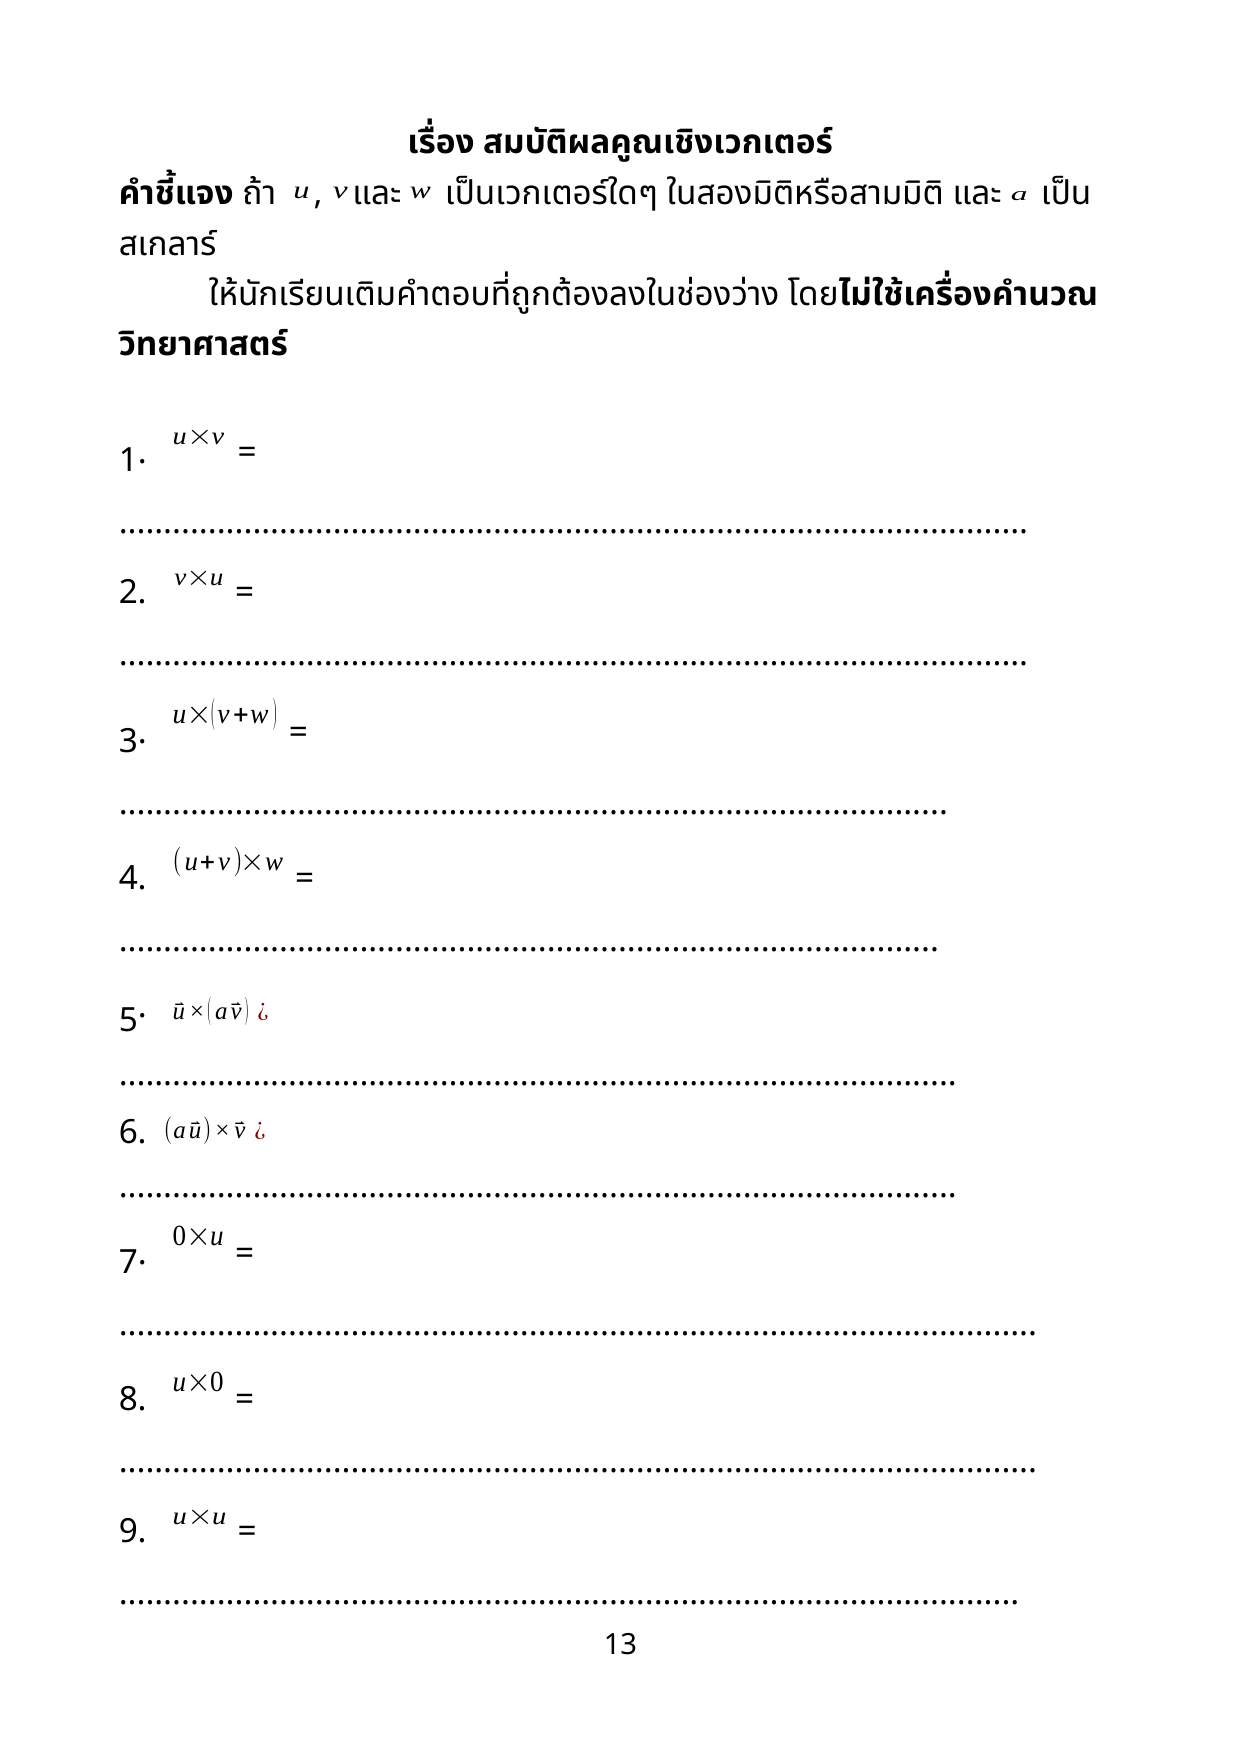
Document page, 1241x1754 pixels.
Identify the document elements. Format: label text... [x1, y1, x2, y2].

text 7. = ....................................................................................................... [118, 1219, 1122, 1345]
text 5. .............................................................................................. [118, 982, 1122, 1095]
text 4. = ............................................................................................ [118, 844, 1122, 961]
text 8. = ....................................................................................................... [118, 1365, 1122, 1482]
text 6. .............................................................................................. [118, 1108, 1122, 1207]
text 9. = ..................................................................................................... [118, 1503, 1122, 1614]
text 2. = ...................................................................................................... [118, 564, 1122, 676]
text 1. = ...................................................................................................... [118, 423, 1122, 543]
title ให้นักเรียนเติมคำตอบที่ถูกต้องลงในช่องว่าง โดยไม่ใช้เครื่องคำนวณวิทยาศาสตร์ [118, 270, 1122, 371]
text 3. = ............................................................................................. [118, 696, 1122, 824]
text คำชี้แจง ถ้า , และ เป็นเวกเตอร์ใดๆ ในสองมิติหรือสามมิติ และ เป็นสเกลาร์ [118, 169, 1122, 270]
title เรื่อง สมบัติผลคูณเชิงเวกเตอร์ [118, 118, 1122, 169]
